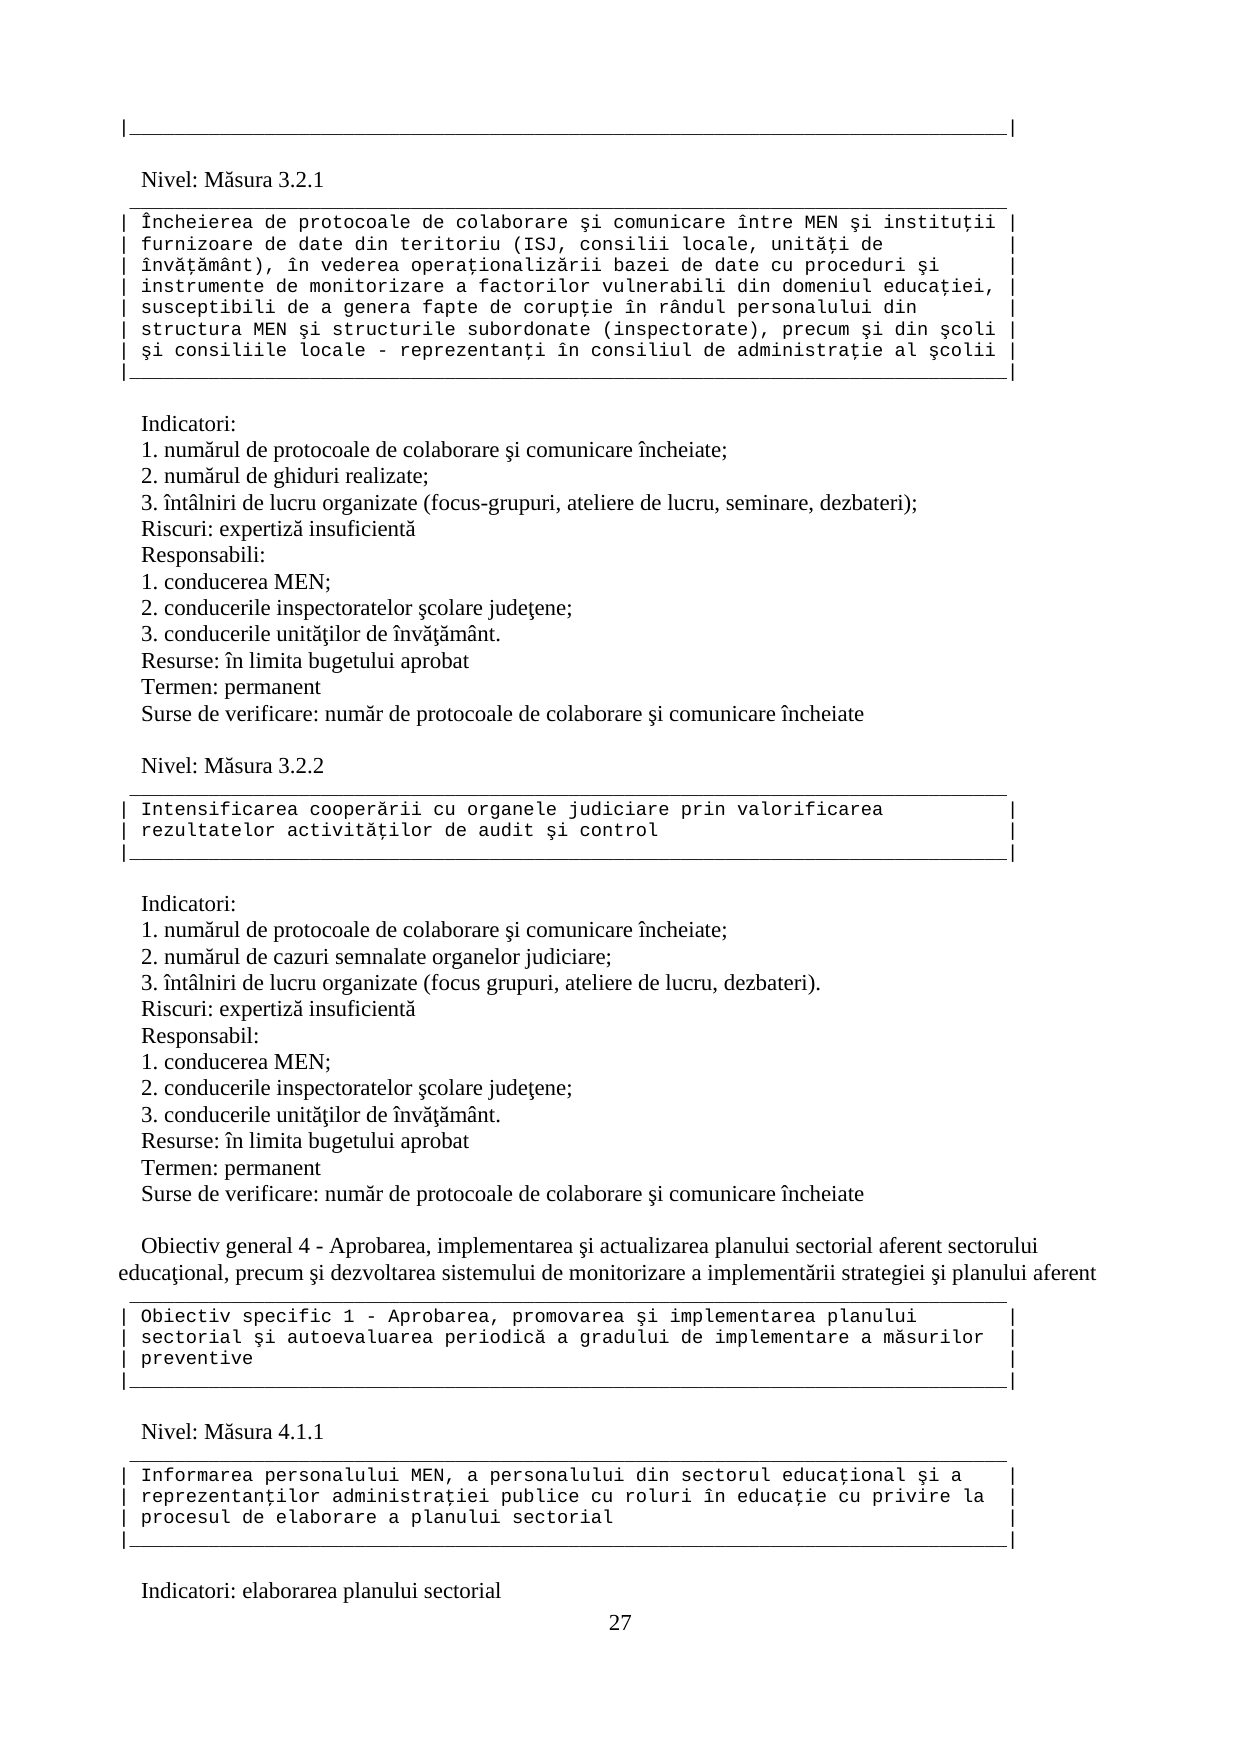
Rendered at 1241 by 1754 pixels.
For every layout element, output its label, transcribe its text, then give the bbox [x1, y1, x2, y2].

text | furnizoare de date din teritoriu (ISJ, consilii locale, unităţi de | [118, 234, 1122, 256]
text | Obiectiv specific 1 - Aprobarea, promovarea şi implementarea planului | [118, 1307, 1122, 1328]
text |______________________________________________________________________________| [118, 362, 1122, 383]
text Nivel: Măsura 3.2.1 [118, 166, 1122, 192]
text 2. conducerile inspectoratelor şcolare judeţene; [118, 1074, 1122, 1101]
text |______________________________________________________________________________| [118, 842, 1122, 864]
text Resurse: în limita bugetului aprobat [118, 1127, 1122, 1153]
text 2. numărul de cazuri semnalate organelor judiciare; [118, 943, 1122, 969]
text | reprezentanţilor administraţiei publice cu roluri în educaţie cu privire la | [118, 1487, 1122, 1508]
text 1. conducerea MEN; [118, 568, 1122, 594]
text Obiectiv general 4 - Aprobarea, implementarea şi actualizarea planului sectorial aferent sectorului educaţional, precum şi dezvoltarea sistemului de monitorizare a implementării strategiei şi planului aferent [118, 1233, 1122, 1285]
text Riscuri: expertiză insuficientă [118, 515, 1122, 541]
text 1. numărul de protocoale de colaborare şi comunicare încheiate; [118, 916, 1122, 943]
text Riscuri: expertiză insuficientă [118, 995, 1122, 1022]
text Surse de verificare: număr de protocoale de colaborare şi comunicare încheiate [118, 699, 1122, 726]
text 2. conducerile inspectoratelor şcolare judeţene; [118, 594, 1122, 621]
text |______________________________________________________________________________| [118, 1529, 1122, 1551]
text | rezultatelor activităţilor de audit şi control | [118, 821, 1122, 842]
text |______________________________________________________________________________| [118, 1370, 1122, 1392]
text | procesul de elaborare a planului sectorial | [118, 1508, 1122, 1529]
text |______________________________________________________________________________| [118, 118, 1122, 139]
text Responsabil: [118, 1022, 1122, 1048]
text 2. numărul de ghiduri realizate; [118, 462, 1122, 489]
text | preventive | [118, 1349, 1122, 1370]
text Resurse: în limita bugetului aprobat [118, 647, 1122, 673]
text | învăţământ), în vederea operaţionalizării bazei de date cu proceduri şi | [118, 256, 1122, 277]
text ______________________________________________________________________________ [118, 1444, 1122, 1466]
text Termen: permanent [118, 1153, 1122, 1180]
text ______________________________________________________________________________ [118, 779, 1122, 800]
text Nivel: Măsura 4.1.1 [118, 1418, 1122, 1444]
text Indicatori: [118, 890, 1122, 916]
text 1. numărul de protocoale de colaborare şi comunicare încheiate; [118, 436, 1122, 462]
text | Informarea personalului MEN, a personalului din sectorul educaţional şi a | [118, 1466, 1122, 1487]
text Indicatori: elaborarea planului sectorial [118, 1577, 1122, 1603]
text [118, 192, 1122, 213]
text 3. conducerile unităţilor de învăţământ. [118, 1101, 1122, 1127]
text | instrumente de monitorizare a factorilor vulnerabili din domeniul educaţiei, | [118, 277, 1122, 298]
text Nivel: Măsura 3.2.2 [118, 752, 1122, 779]
text Responsabili: [118, 541, 1122, 568]
text 3. întâlniri de lucru organizate (focus grupuri, ateliere de lucru, dezbateri). [118, 969, 1122, 995]
text | Intensificarea cooperării cu organele judiciare prin valorificarea | [118, 800, 1122, 821]
text Indicatori: [118, 410, 1122, 436]
text Termen: permanent [118, 673, 1122, 699]
text | şi consiliile locale - reprezentanţi în consiliul de administraţie al şcolii | [118, 341, 1122, 362]
text 3. conducerile unităţilor de învăţământ. [118, 621, 1122, 647]
text ______________________________________________________________________________ [118, 1285, 1122, 1307]
text | susceptibili de a genera fapte de corupţie în rândul personalului din | [118, 298, 1122, 319]
text 1. conducerea MEN; [118, 1048, 1122, 1074]
text 3. întâlniri de lucru organizate (focus-grupuri, ateliere de lucru, seminare, dezbateri); [118, 489, 1122, 515]
text | structura MEN şi structurile subordonate (inspectorate), precum şi din şcoli | [118, 319, 1122, 341]
text Surse de verificare: număr de protocoale de colaborare şi comunicare încheiate [118, 1180, 1122, 1206]
text | Încheierea de protocoale de colaborare şi comunicare între MEN şi instituţii | [118, 213, 1122, 234]
text | sectorial şi autoevaluarea periodică a gradului de implementare a măsurilor | [118, 1328, 1122, 1349]
